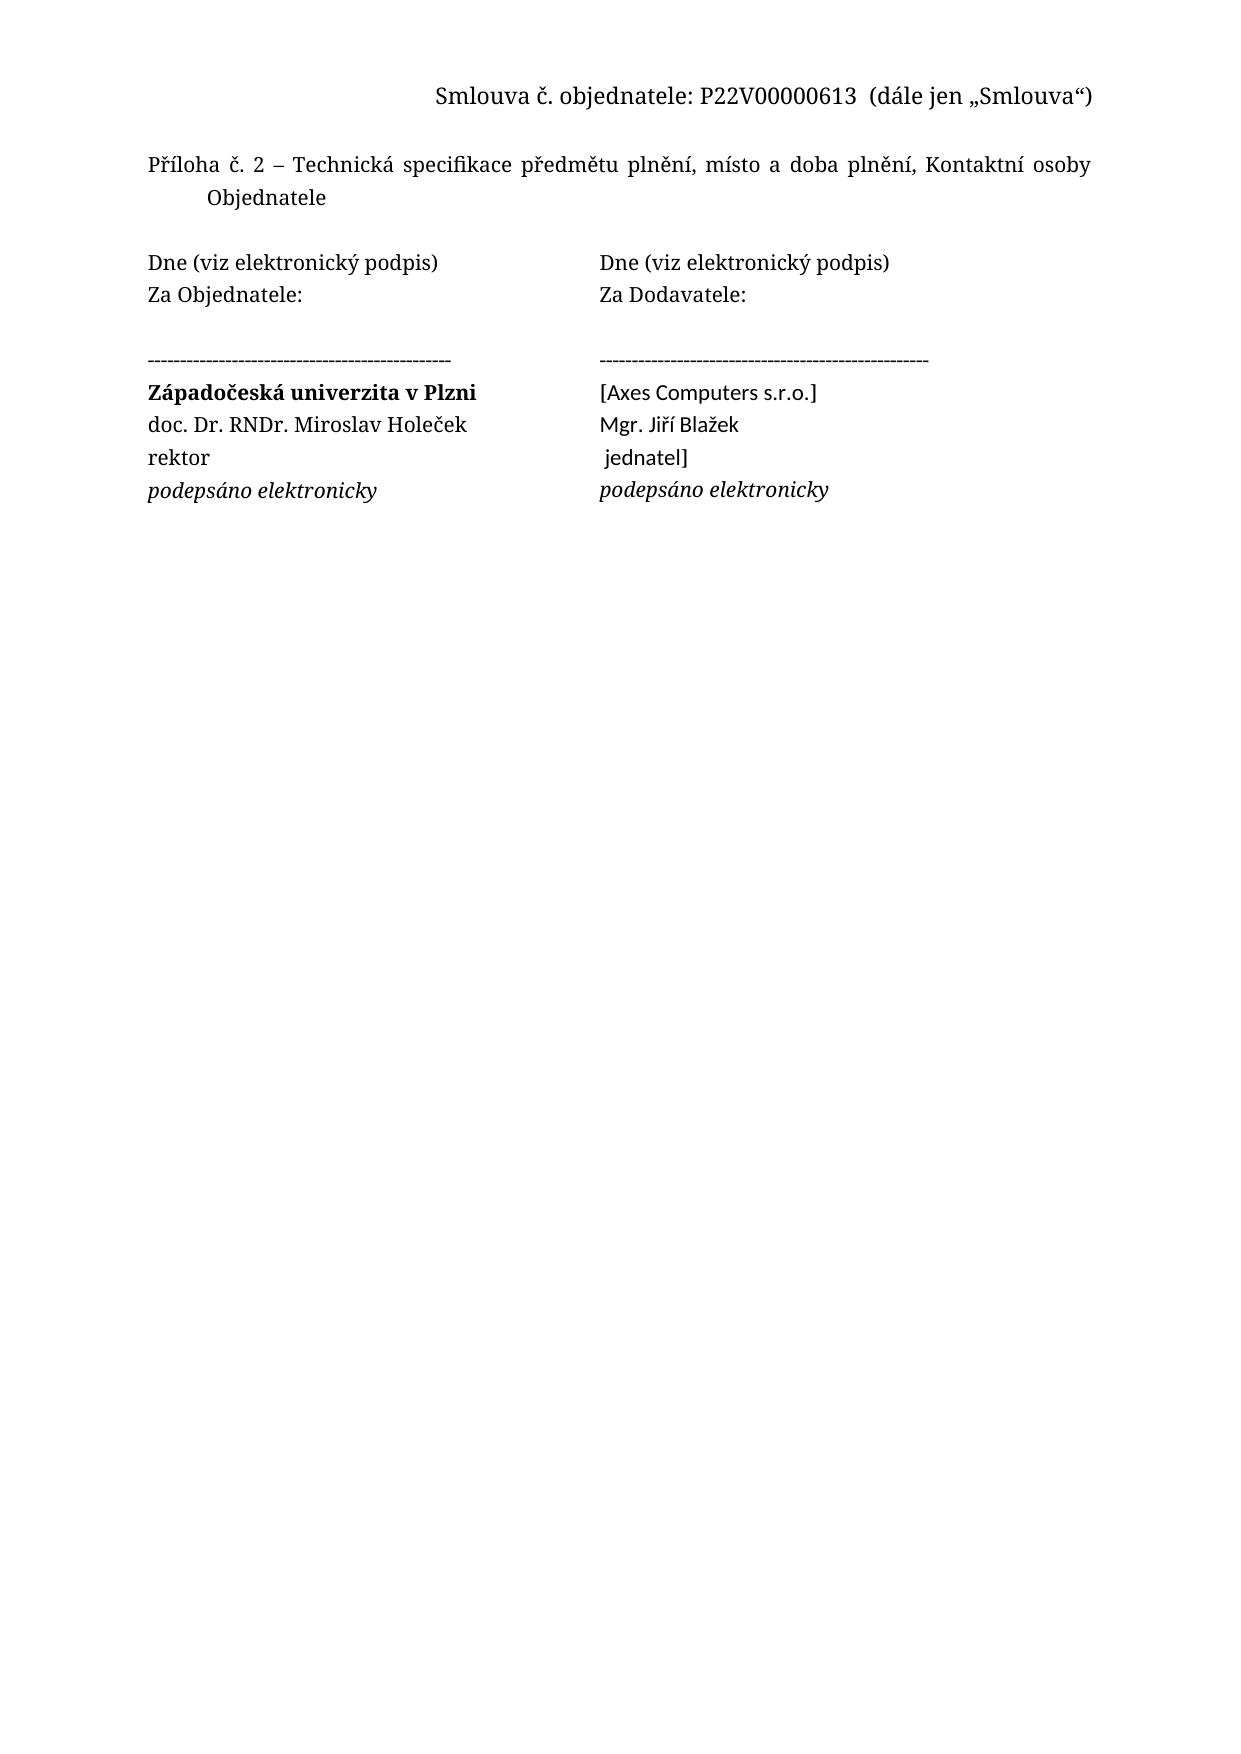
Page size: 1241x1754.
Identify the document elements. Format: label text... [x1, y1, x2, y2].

table_header Dne (viz elektronický podpis) Za Dodavatele: --------------------------------------------------- [Axes Computers s.r.o.] Mgr. Jiří Blažek jednatel] podepsáno elektronicky [588, 248, 1040, 508]
table_header Dne (viz elektronický podpis) Za Objednatele: ----------------------------------------------- Západočeská univerzita v Plzni doc. Dr. RNDr. Miroslav Holeček rektor podepsáno elektronicky [136, 248, 588, 508]
text Příloha č. 2 – Technická specifikace předmětu plnění, místo a doba plnění, Kontaktní osoby Objednatele [148, 150, 1093, 211]
